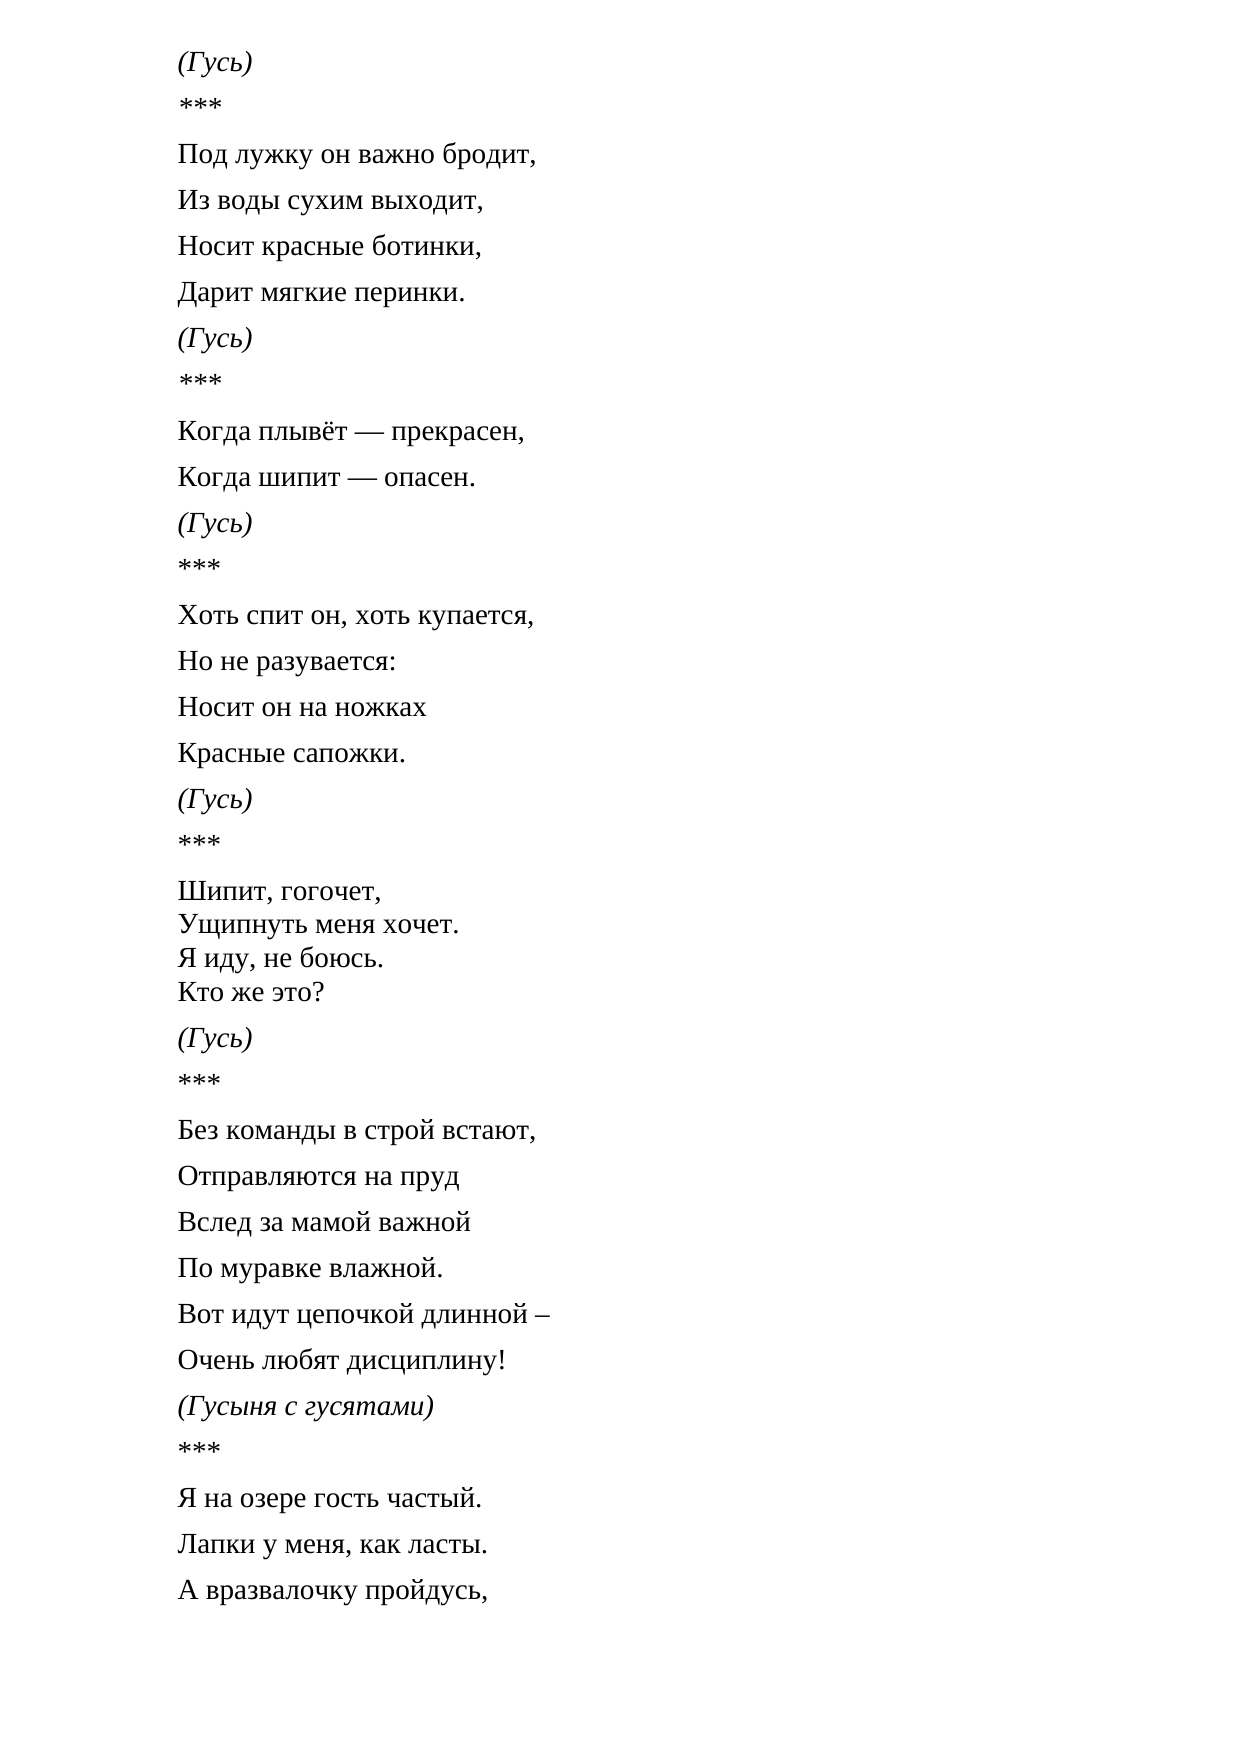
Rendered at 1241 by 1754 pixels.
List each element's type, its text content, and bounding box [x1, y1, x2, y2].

text Носит красные ботинки, [177, 228, 1152, 262]
text *** [177, 90, 1152, 124]
text Отправляются на пруд [177, 1158, 1152, 1191]
text Вслед за мамой важной [177, 1204, 1152, 1237]
text Дарит мягкие перинки. [177, 274, 1152, 308]
text (Гусь) [177, 1020, 1152, 1053]
text Когда плывёт — прекрасен, [177, 413, 1152, 446]
text *** [177, 551, 1152, 584]
text Красные сапожки. [177, 735, 1152, 768]
text *** [177, 367, 1152, 400]
text Но не разувается: [177, 643, 1152, 676]
text Я на озере гость частый. [177, 1480, 1152, 1514]
text Хоть спит он, хоть купается, [177, 597, 1152, 630]
text (Гусь) [177, 505, 1152, 538]
text А вразвалочку пройдусь, [177, 1572, 1152, 1606]
text Очень любят дисциплину! [177, 1342, 1152, 1376]
text Из воды сухим выходит, [177, 182, 1152, 216]
text Под лужку он важно бродит, [177, 136, 1152, 170]
text Шипит, гогочет, Ущипнуть меня хочет. Я иду, не боюсь. Кто же это? [177, 873, 1152, 1007]
text *** [177, 1066, 1152, 1099]
text По муравке влажной. [177, 1250, 1152, 1283]
text (Гусь) [177, 781, 1152, 814]
text (Гусь) [177, 321, 1152, 354]
text (Гусь) [177, 44, 1152, 78]
text Вот идут цепочкой длинной – [177, 1296, 1152, 1329]
text Носит он на ножках [177, 689, 1152, 722]
text Лапки у меня, как ласты. [177, 1526, 1152, 1560]
text Без команды в строй встают, [177, 1112, 1152, 1145]
text (Гусыня с гусятами) [177, 1388, 1152, 1422]
text Когда шипит — опасен. [177, 459, 1152, 492]
text *** [177, 1434, 1152, 1468]
text *** [177, 827, 1152, 861]
